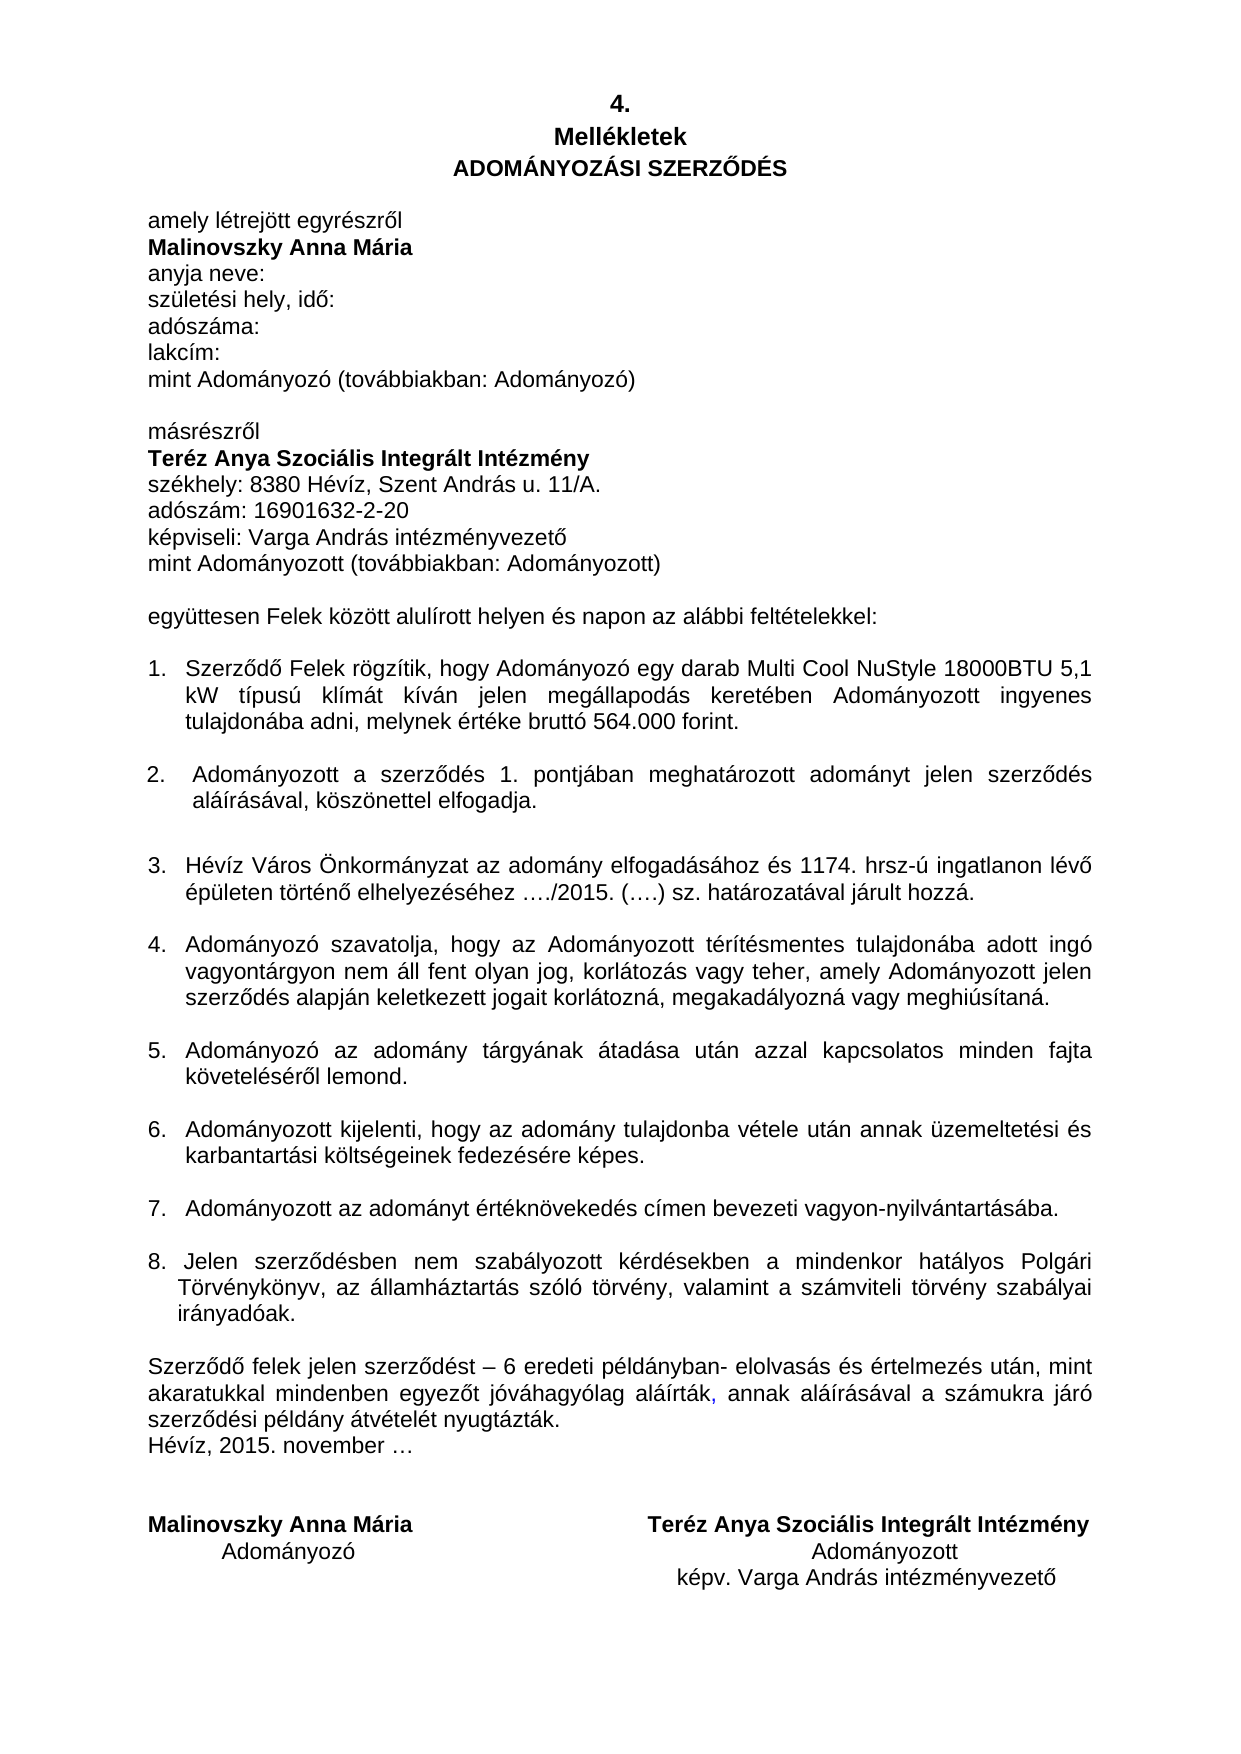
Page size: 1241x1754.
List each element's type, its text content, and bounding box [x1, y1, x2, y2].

text adószám: 16901632-2-20 [148, 497, 1093, 524]
text lakcím: [148, 339, 1093, 366]
text együttesen Felek között alulírott helyen és napon az alábbi feltételekkel: [148, 603, 1093, 629]
text születési hely, idő: [148, 286, 1093, 313]
text adószáma: [148, 313, 1093, 339]
text mint Adományozott (továbbiakban: Adományozott) [148, 550, 1093, 576]
text anyja neve: [148, 260, 1093, 286]
list Adományozó az adomány tárgyának átadása után azzal kapcsolatos minden fajta követeléséről lemond. [148, 1037, 1093, 1089]
text Malinovszky Anna Mária Teréz Anya Szociális Integrált Intézmény [148, 1511, 1093, 1538]
text másrészről [148, 418, 1093, 444]
text Mellékletek [148, 122, 1093, 150]
text Malinovszky Anna Mária [148, 234, 1093, 260]
text Szerződő felek jelen szerződést – 6 eredeti példányban- elolvasás és értelmezés után, mint akaratukkal mindenben egyezőt jóváhagyólag aláírták, annak aláírásával a számukra járó szerződési példány átvételét nyugtázták. [148, 1353, 1093, 1432]
text képviseli: Varga András intézményvezető [148, 524, 1093, 550]
text ADOMÁNYOZÁSI SZERZŐDÉS [148, 155, 1093, 181]
text Teréz Anya Szociális Integrált Intézmény [148, 444, 1093, 471]
text Adományozó Adományozott [148, 1538, 1093, 1564]
text 4. [148, 89, 1093, 117]
list Adományozott a szerződés 1. pontjában meghatározott adományt jelen szerződés aláírásával, köszönettel elfogadja. [146, 761, 1093, 813]
text 8. Jelen szerződésben nem szabályozott kérdésekben a mindenkor hatályos Polgári Törvénykönyv, az államháztartás szóló törvény, valamint a számviteli törvény szabályai irányadóak. [148, 1248, 1093, 1327]
list Adományozott az adományt értéknövekedés címen bevezeti vagyon-nyilvántartásába. [148, 1195, 1093, 1221]
list Adományozó szavatolja, hogy az Adományozott térítésmentes tulajdonába adott ingó vagyontárgyon nem áll fent olyan jog, korlátozás vagy teher, amely Adományozott jelen szerződés alapján keletkezett jogait korlátozná, megakadályozná vagy meghiúsítaná. [148, 931, 1093, 1011]
list Hévíz Város Önkormányzat az adomány elfogadásához és 1174. hrsz-ú ingatlanon lévő épületen történő elhelyezéséhez …./2015. (….) sz. határozatával járult hozzá. [148, 852, 1093, 905]
text Hévíz, 2015. november … [148, 1432, 1093, 1458]
list Adományozott kijelenti, hogy az adomány tulajdonba vétele után annak üzemeltetési és karbantartási költségeinek fedezésére képes. [148, 1116, 1093, 1169]
text képv. Varga András intézményvezető [148, 1564, 1093, 1590]
list Szerződő Felek rögzítik, hogy Adományozó egy darab Multi Cool NuStyle 18000BTU 5,1 kW típusú klímát kíván jelen megállapodás keretében Adományozott ingyenes tulajdonába adni, melynek értéke bruttó 564.000 forint. [148, 655, 1093, 734]
text mint Adományozó (továbbiakban: Adományozó) [148, 366, 1093, 392]
text székhely: 8380 Hévíz, Szent András u. 11/A. [148, 471, 1093, 497]
text amely létrejött egyrészről [148, 207, 1093, 234]
